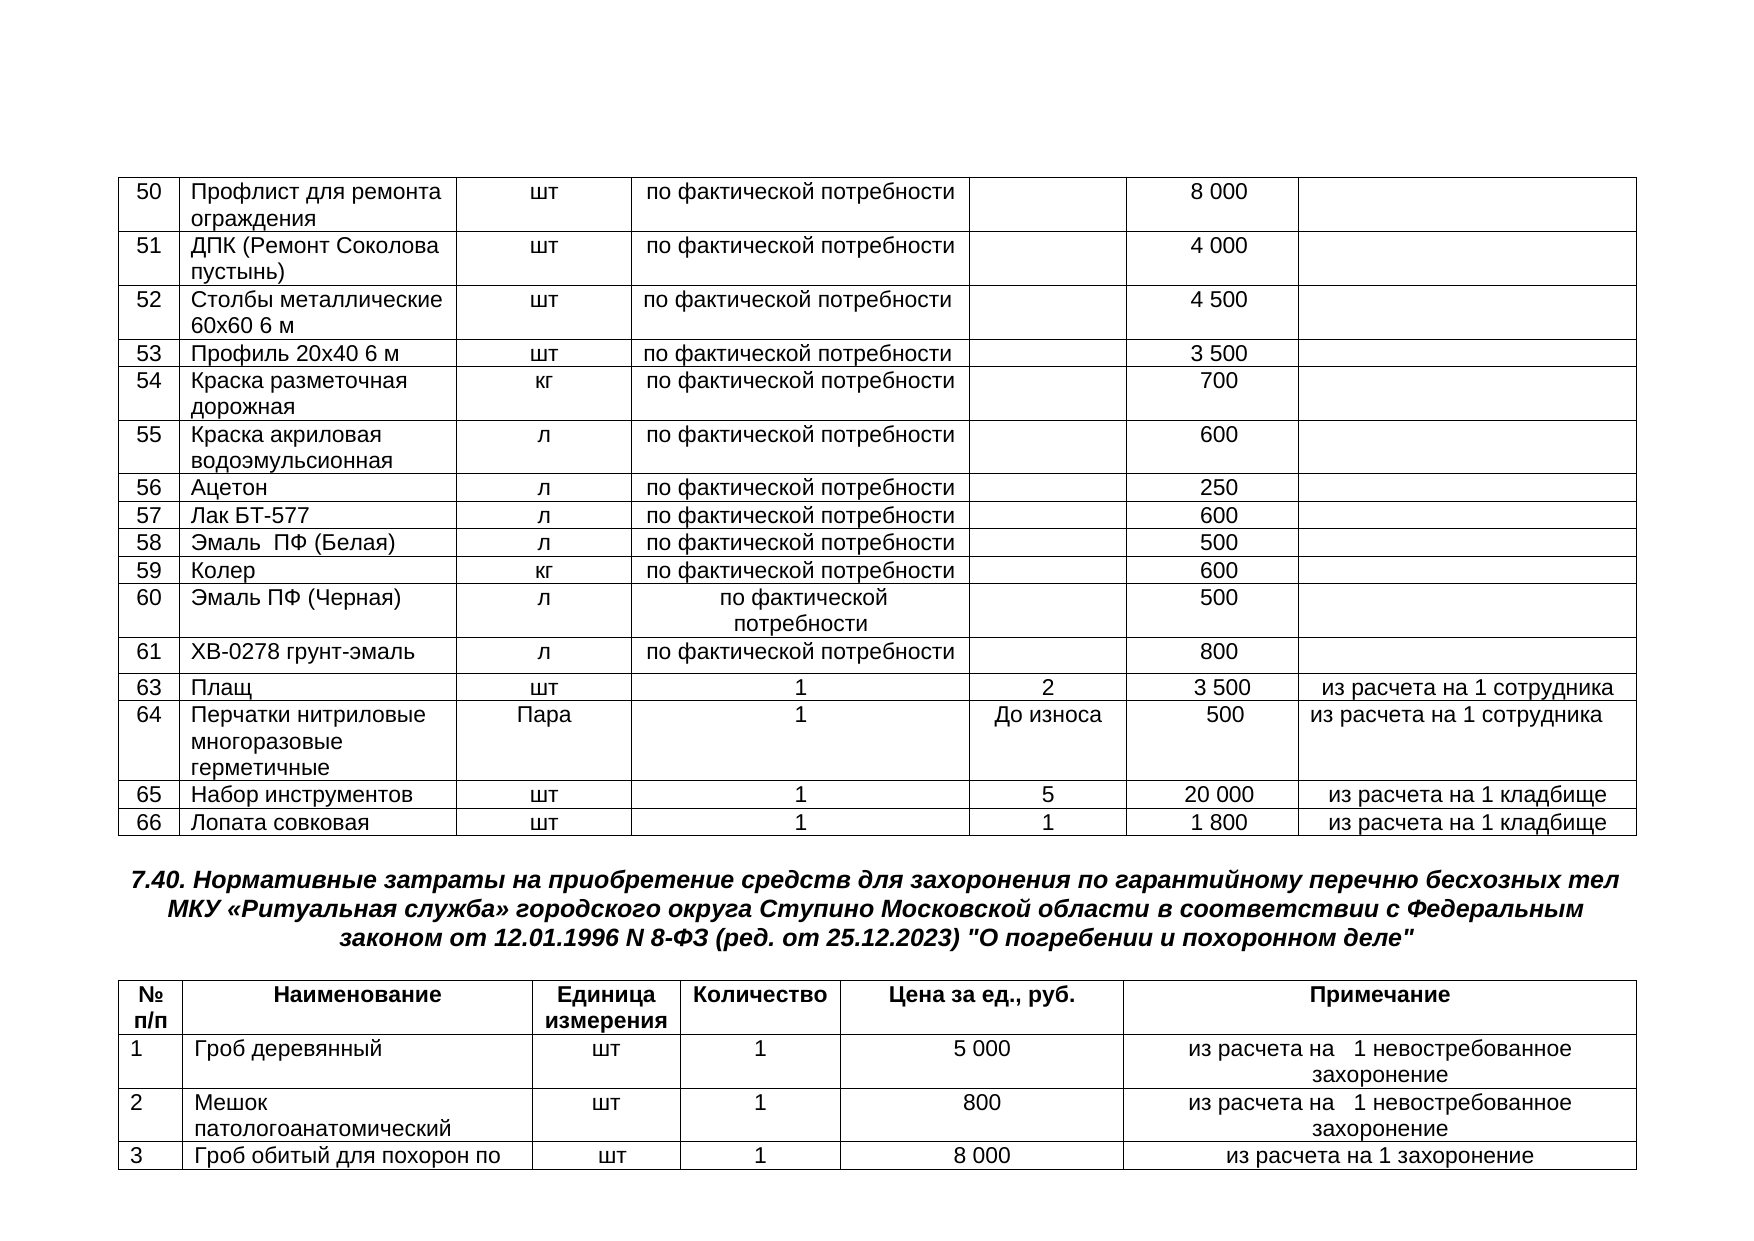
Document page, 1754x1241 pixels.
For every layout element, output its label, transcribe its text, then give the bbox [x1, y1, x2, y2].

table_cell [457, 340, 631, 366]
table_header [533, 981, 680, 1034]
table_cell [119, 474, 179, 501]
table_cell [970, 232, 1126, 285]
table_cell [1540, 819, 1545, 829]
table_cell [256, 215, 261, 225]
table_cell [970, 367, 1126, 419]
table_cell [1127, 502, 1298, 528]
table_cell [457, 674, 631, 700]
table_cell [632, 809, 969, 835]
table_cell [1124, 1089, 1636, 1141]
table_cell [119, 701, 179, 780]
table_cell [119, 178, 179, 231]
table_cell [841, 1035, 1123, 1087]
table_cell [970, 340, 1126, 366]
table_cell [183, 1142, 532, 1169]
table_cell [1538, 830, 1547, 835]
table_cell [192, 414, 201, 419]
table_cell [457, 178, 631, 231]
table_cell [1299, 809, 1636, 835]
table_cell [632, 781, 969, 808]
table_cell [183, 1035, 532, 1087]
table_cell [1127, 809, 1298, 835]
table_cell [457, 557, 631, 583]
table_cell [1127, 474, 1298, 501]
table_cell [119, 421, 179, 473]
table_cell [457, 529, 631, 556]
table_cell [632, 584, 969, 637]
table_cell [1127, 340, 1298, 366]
text 7.40. Нормативные затраты на приобретение средств для захоронения по гарантийному перечню бесхозных тел МКУ «Ритуальная служба» городского округа Ступино Московской области в соответствии с Федеральным законом от 12.01.1996 N 8-ФЗ (ред. от 25.12.2023) "О погребении и похоронном деле" [118, 865, 1636, 951]
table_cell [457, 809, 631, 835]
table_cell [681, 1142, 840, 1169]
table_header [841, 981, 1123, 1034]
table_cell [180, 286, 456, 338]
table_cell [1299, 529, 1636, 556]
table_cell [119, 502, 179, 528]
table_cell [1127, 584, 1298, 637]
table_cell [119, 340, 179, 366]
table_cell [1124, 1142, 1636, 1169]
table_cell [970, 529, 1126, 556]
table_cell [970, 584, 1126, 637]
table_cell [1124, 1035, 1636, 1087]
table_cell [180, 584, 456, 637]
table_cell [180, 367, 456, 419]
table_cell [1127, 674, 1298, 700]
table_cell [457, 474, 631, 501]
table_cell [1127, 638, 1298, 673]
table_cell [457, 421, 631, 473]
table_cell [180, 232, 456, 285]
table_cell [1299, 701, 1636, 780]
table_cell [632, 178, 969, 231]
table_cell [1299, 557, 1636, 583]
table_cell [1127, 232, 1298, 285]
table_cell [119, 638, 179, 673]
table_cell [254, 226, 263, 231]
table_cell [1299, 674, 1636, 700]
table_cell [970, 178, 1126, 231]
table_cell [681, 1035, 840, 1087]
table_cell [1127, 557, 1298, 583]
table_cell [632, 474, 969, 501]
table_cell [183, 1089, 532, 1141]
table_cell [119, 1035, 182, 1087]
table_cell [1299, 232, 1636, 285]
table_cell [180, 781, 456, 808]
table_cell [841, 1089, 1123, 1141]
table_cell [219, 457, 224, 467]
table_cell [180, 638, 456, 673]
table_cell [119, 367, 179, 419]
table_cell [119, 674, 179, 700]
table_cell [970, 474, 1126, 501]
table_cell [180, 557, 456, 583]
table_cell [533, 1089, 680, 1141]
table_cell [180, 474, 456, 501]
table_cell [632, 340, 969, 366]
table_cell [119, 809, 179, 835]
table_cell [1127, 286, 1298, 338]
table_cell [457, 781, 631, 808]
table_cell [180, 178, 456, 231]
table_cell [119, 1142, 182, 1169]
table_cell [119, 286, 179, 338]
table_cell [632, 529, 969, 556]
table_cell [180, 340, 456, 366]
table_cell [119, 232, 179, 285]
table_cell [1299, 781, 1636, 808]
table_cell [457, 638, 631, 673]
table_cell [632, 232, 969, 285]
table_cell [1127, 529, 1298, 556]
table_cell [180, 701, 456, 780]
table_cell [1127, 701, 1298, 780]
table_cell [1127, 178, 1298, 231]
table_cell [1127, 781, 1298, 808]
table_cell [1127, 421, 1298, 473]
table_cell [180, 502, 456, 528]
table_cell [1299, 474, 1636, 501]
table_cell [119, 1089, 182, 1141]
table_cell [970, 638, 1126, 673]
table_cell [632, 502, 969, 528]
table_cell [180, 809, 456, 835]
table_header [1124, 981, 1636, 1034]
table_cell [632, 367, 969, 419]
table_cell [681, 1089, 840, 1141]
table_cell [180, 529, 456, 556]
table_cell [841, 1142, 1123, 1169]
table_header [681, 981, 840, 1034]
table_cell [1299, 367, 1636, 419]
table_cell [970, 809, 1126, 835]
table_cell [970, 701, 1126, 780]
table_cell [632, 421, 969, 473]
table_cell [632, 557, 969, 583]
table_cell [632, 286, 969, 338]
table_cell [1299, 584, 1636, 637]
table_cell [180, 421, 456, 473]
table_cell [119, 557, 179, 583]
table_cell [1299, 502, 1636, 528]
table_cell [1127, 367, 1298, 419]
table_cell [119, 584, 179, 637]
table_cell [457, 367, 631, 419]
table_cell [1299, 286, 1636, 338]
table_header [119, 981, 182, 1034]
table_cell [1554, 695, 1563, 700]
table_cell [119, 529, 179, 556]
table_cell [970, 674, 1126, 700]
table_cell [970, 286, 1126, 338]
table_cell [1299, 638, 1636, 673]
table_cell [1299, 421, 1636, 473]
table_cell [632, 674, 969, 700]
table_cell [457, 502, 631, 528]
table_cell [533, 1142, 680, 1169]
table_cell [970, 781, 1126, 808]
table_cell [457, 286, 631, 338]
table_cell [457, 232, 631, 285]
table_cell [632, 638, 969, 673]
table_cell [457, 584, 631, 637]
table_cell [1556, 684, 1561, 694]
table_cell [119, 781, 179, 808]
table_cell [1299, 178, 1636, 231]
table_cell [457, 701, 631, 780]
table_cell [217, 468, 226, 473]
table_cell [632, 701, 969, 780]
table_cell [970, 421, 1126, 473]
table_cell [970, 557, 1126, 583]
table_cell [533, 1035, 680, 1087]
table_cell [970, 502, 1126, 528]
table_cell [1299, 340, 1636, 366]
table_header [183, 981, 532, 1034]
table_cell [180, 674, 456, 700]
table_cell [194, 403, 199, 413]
